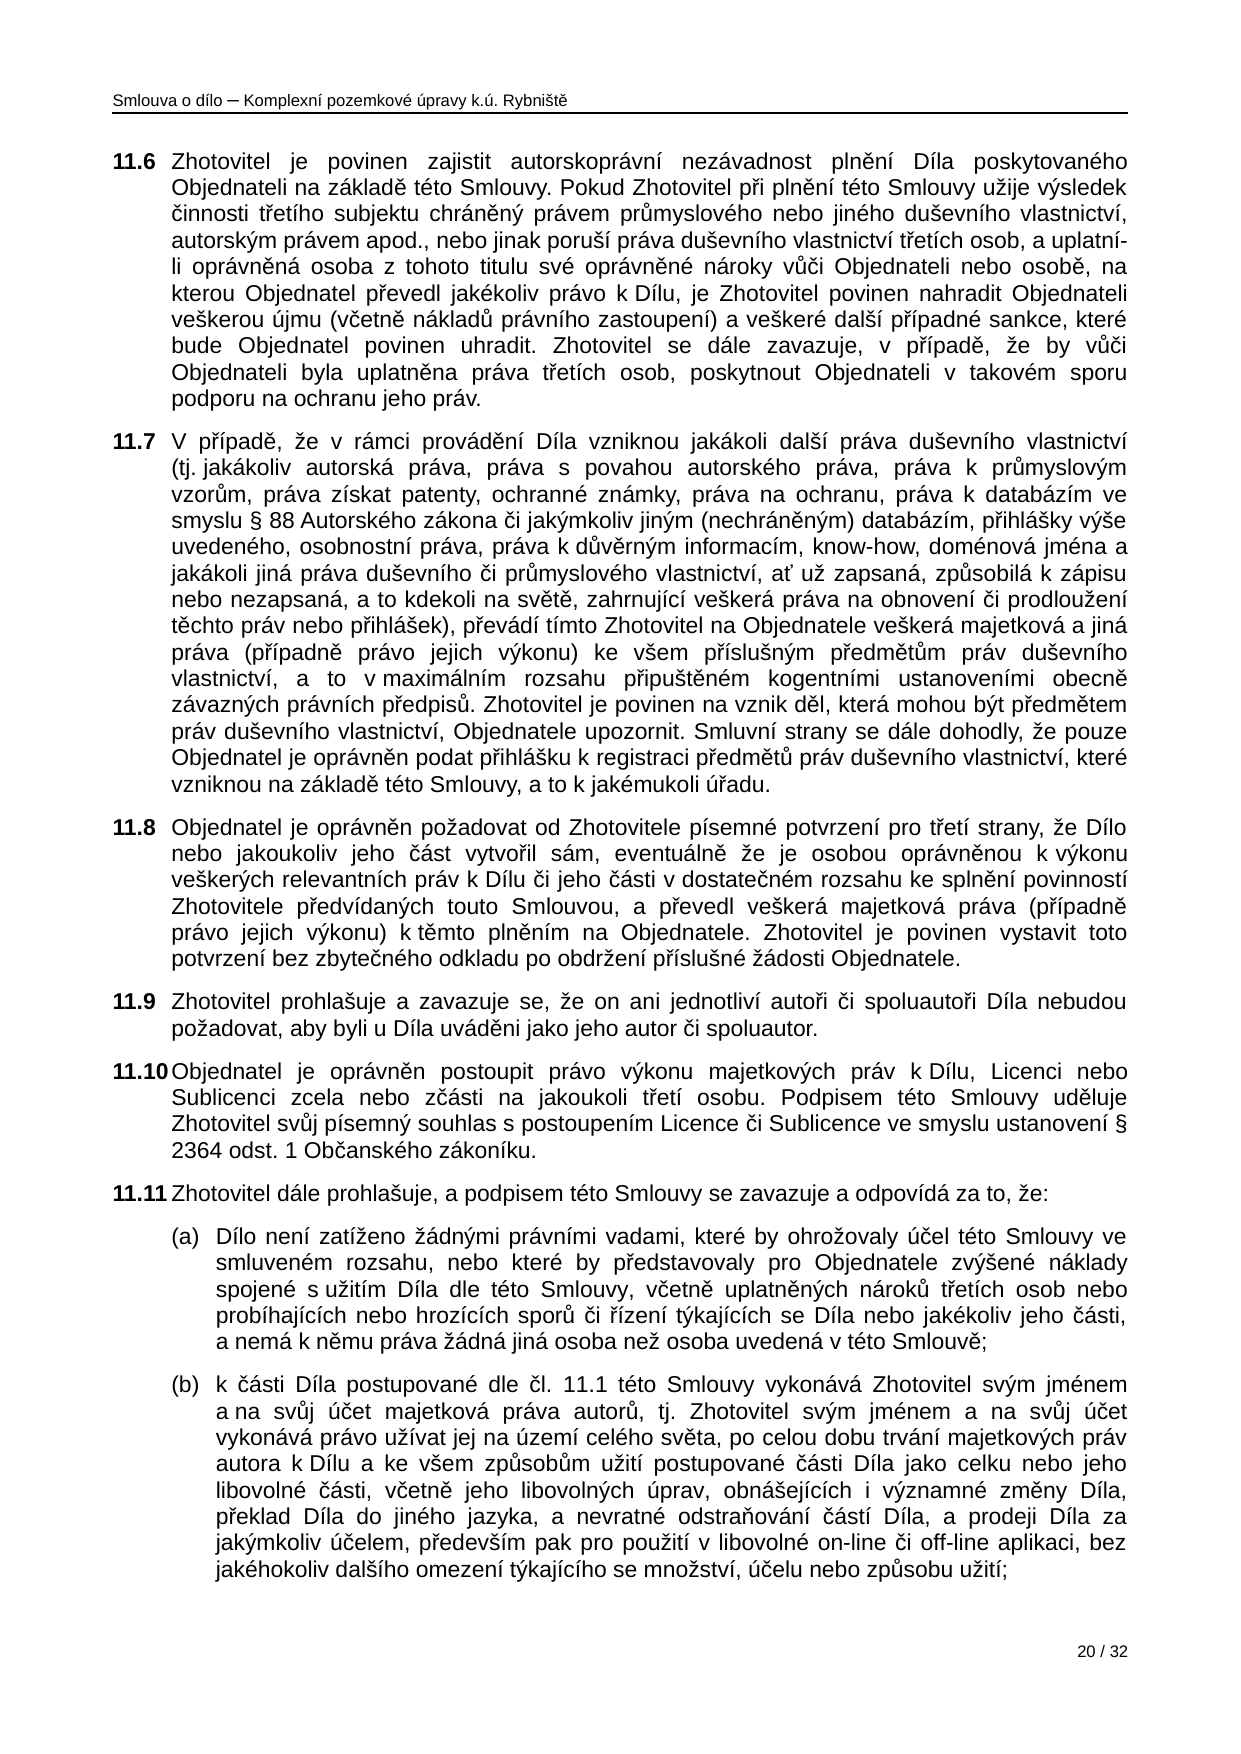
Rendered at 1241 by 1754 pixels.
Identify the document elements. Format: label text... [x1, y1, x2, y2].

text Zhotovitel prohlašuje a zavazuje se, že on ani jednotliví autoři či spoluautoři Díla nebudou požadovat, aby byli u Díla uváděni jako jeho autor či spoluautor. [112, 988, 1128, 1041]
text Objednatel je oprávněn postoupit právo výkonu majetkových práv k Dílu, Licenci nebo Sublicenci zcela nebo zčásti na jakoukoli třetí osobu. Podpisem této Smlouvy uděluje Zhotovitel svůj písemný souhlas s postoupením Licence či Sublicence ve smyslu ustanovení § 2364 odst. 1 Občanského zákoníku. [112, 1058, 1128, 1163]
text Zhotovitel dále prohlašuje, a podpisem této Smlouvy se zavazuje a odpovídá za to, že: [112, 1180, 1128, 1206]
text k části Díla postupované dle čl. 11.1 této Smlouvy vykonává Zhotovitel svým jménem a na svůj účet majetková práva autorů, tj. Zhotovitel svým jménem a na svůj účet vykonává právo užívat jej na území celého světa, po celou dobu trvání majetkových práv autora k Dílu a ke všem způsobům užití postupované části Díla jako celku nebo jeho libovolné části, včetně jeho libovolných úprav, obnášejících i významné změny Díla, překlad Díla do jiného jazyka, a nevratné odstraňování částí Díla, a prodeji Díla za jakýmkoliv účelem, především pak pro použití v libovolné on-line či off-line aplikaci, bez jakéhokoliv dalšího omezení týkajícího se množství, účelu nebo způsobu užití; [171, 1371, 1128, 1582]
text V případě, že v rámci provádění Díla vzniknou jakákoli další práva duševního vlastnictví (tj. jakákoliv autorská práva, práva s povahou autorského práva, práva k průmyslovým vzorům, práva získat patenty, ochranné známky, práva na ochranu, práva k databázím ve smyslu § 88 Autorského zákona či jakýmkoliv jiným (nechráněným) databázím, přihlášky výše uvedeného, osobnostní práva, práva k důvěrným informacím, know-how, doménová jména a jakákoli jiná práva duševního či průmyslového vlastnictví, ať už zapsaná, způsobilá k zápisu nebo nezapsaná, a to kdekoli na světě, zahrnující veškerá práva na obnovení či prodloužení těchto práv nebo přihlášek), převádí tímto Zhotovitel na Objednatele veškerá majetková a jiná práva (případně právo jejich výkonu) ke všem příslušným předmětům práv duševního vlastnictví, a to v maximálním rozsahu připuštěném kogentními ustanoveními obecně závazných právních předpisů. Zhotovitel je povinen na vznik děl, která mohou být předmětem práv duševního vlastnictví, Objednatele upozornit. Smluvní strany se dále dohodly, že pouze Objednatel je oprávněn podat přihlášku k registraci předmětů práv duševního vlastnictví, které vzniknou na základě této Smlouvy, a to k jakémukoli úřadu. [112, 428, 1128, 797]
list Dílo není zatíženo žádnými právními vadami, které by ohrožovaly účel této Smlouvy ve smluveném rozsahu, nebo které by představovaly pro Objednatele zvýšené náklady spojené s užitím Díla dle této Smlouvy, včetně uplatněných nároků třetích osob nebo probíhajících nebo hrozících sporů či řízení týkajících se Díla nebo jakékoliv jeho části, a nemá k němu práva žádná jiná osoba než osoba uvedená v této Smlouvě; [171, 1223, 1128, 1354]
text Zhotovitel je povinen zajistit autorskoprávní nezávadnost plnění Díla poskytovaného Objednateli na základě této Smlouvy. Pokud Zhotovitel při plnění této Smlouvy užije výsledek činnosti třetího subjektu chráněný právem průmyslového nebo jiného duševního vlastnictví, autorským právem apod., nebo jinak poruší práva duševního vlastnictví třetích osob, a uplatní-li oprávněná osoba z tohoto titulu své oprávněné nároky vůči Objednateli nebo osobě, na kterou Objednatel převedl jakékoliv právo k Dílu, je Zhotovitel povinen nahradit Objednateli veškerou újmu (včetně nákladů právního zastoupení) a veškeré další případné sankce, které bude Objednatel povinen uhradit. Zhotovitel se dále zavazuje, v případě, že by vůči Objednateli byla uplatněna práva třetích osob, poskytnout Objednateli v takovém sporu podporu na ochranu jeho práv. [112, 148, 1128, 411]
text Objednatel je oprávněn požadovat od Zhotovitele písemné potvrzení pro třetí strany, že Dílo nebo jakoukoliv jeho část vytvořil sám, eventuálně že je osobou oprávněnou k výkonu veškerých relevantních práv k Dílu či jeho části v dostatečném rozsahu ke splnění povinností Zhotovitele předvídaných touto Smlouvou, a převedl veškerá majetková práva (případně právo jejich výkonu) k těmto plněním na Objednatele. Zhotovitel je povinen vystavit toto potvrzení bez zbytečného odkladu po obdržení příslušné žádosti Objednatele. [112, 813, 1128, 972]
